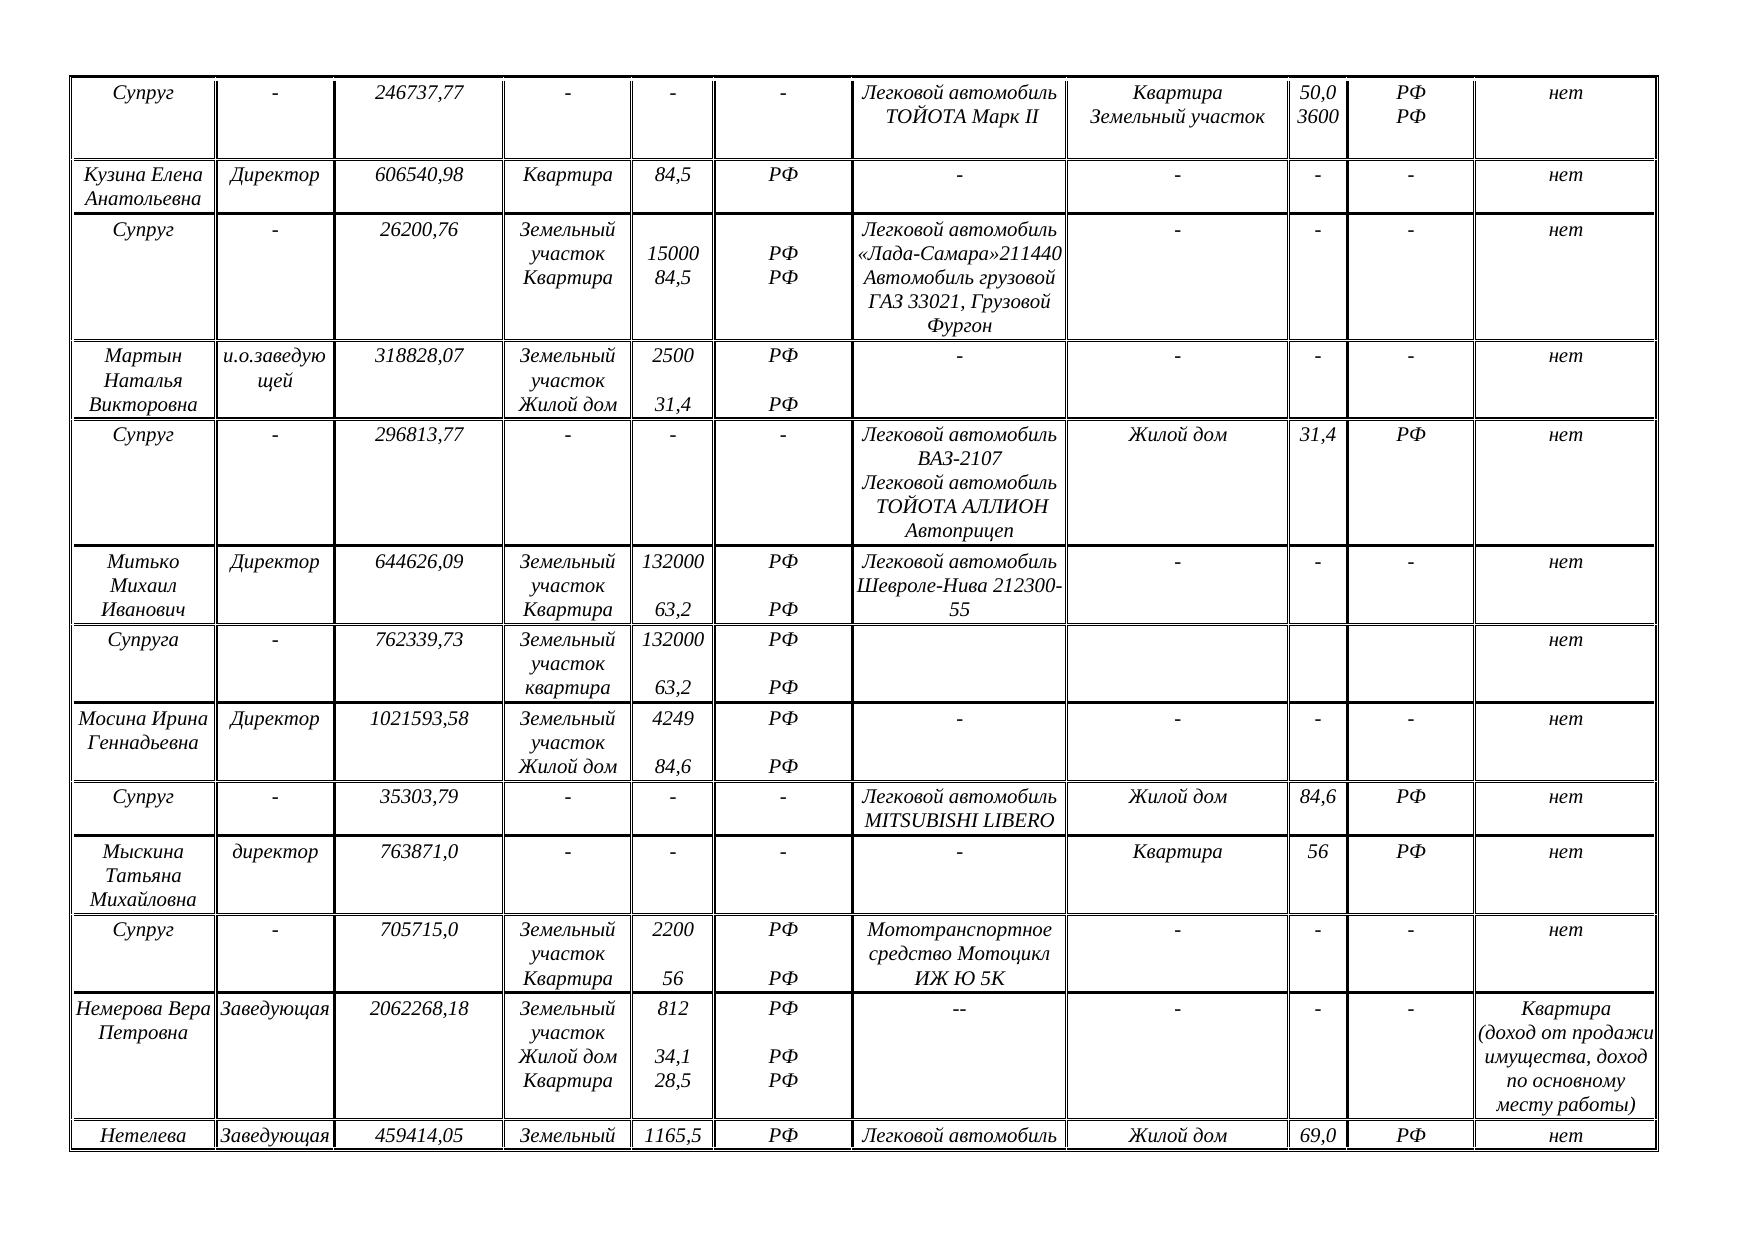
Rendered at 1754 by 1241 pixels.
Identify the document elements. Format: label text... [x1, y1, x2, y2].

table_cell Легковой автомобиль MITSUBISHI LIBERO [854, 783, 1065, 834]
table_cell Земельный участок Квартира [505, 215, 630, 339]
table_cell - [1349, 161, 1473, 212]
table_cell 763871,0 [336, 837, 502, 912]
table_cell [854, 626, 1065, 701]
table_cell 762339,73 [336, 626, 502, 701]
table_cell -- [854, 994, 1065, 1118]
table_cell Супруг [72, 780, 214, 834]
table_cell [852, 1121, 1067, 1148]
table_cell 2062268,18 [336, 994, 502, 1118]
table_cell - [1290, 215, 1346, 339]
table_cell 56 [1290, 837, 1346, 912]
table_cell 2500 31,4 [633, 342, 712, 417]
table_cell нет [1476, 913, 1656, 991]
table_cell Немерова Вера Петровна [72, 991, 214, 1118]
table_cell Земельный участок Жилой дом [505, 342, 630, 417]
table_cell Директор [218, 547, 333, 622]
table_cell РФ РФ РФ [716, 994, 851, 1118]
table_cell РФ [716, 161, 851, 212]
table_cell - [633, 421, 712, 544]
table_cell - [716, 837, 851, 912]
table_cell 84,5 [633, 161, 712, 212]
table_cell директор [218, 837, 333, 912]
table_cell Супруга [72, 623, 214, 701]
table_cell - [505, 783, 630, 834]
table_cell Супруг [72, 417, 214, 544]
table_cell - [854, 342, 1065, 417]
table_cell РФ РФ [716, 916, 851, 991]
table_cell - [218, 626, 333, 701]
table_cell нет [1476, 544, 1655, 622]
table_cell Мототранспортное средство Мотоцикл ИЖ Ю 5К [854, 916, 1065, 991]
table_cell РФ РФ [1347, 78, 1475, 157]
table_cell [1349, 626, 1473, 701]
table_cell - [218, 421, 333, 544]
table_cell - [714, 77, 852, 157]
table_cell 2200 56 [633, 916, 712, 991]
table_cell - [218, 215, 333, 339]
table_cell - [1349, 916, 1473, 991]
table_cell - [1349, 215, 1473, 339]
table_cell - [1068, 547, 1287, 622]
table_cell РФ РФ [716, 626, 851, 701]
table_cell нет [1476, 158, 1656, 212]
table_cell - [1068, 994, 1287, 1118]
table_cell - [854, 704, 1065, 779]
table_cell - [854, 161, 1065, 212]
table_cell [504, 1121, 632, 1148]
table_cell 132000 63,2 [633, 547, 712, 622]
table_cell - [1290, 916, 1346, 991]
table_cell Земельный участок Квартира [505, 547, 630, 622]
table_cell 644626,09 [336, 547, 502, 622]
table_cell нет [1475, 1118, 1657, 1148]
table_cell - [1349, 547, 1473, 622]
table_cell РФ РФ [716, 342, 851, 417]
table_cell 26200,76 [336, 215, 502, 339]
table_cell 606540,98 [336, 161, 502, 212]
table_cell нет [1475, 339, 1657, 417]
table_cell - [1068, 704, 1287, 779]
table_cell РФ [1349, 837, 1473, 912]
table_cell РФ РФ РФ [714, 1121, 852, 1148]
table_cell Земельный участок Жилой дом Квартира [505, 994, 630, 1118]
table_cell Легковой автомобиль «Лада-Самара»211440 Автомобиль грузовой ГАЗ 33021, Грузовой Фургон [854, 215, 1065, 339]
table_cell и.о.заведующей [218, 342, 333, 417]
table_cell 318828,07 [336, 342, 502, 417]
table_cell - [218, 783, 333, 834]
table_cell Мартын Наталья Викторовна [70, 339, 216, 417]
table_cell 296813,77 [336, 421, 502, 544]
table_cell нет [1476, 834, 1655, 912]
table_cell РФ РФ [716, 215, 851, 339]
table_cell 31,4 [1290, 421, 1346, 544]
table_cell РФ [1349, 783, 1473, 834]
table_cell Кузина Елена Анатольевна [72, 158, 214, 212]
table_cell - [632, 77, 714, 157]
table_cell - [1290, 994, 1346, 1118]
table_cell Мосина Ирина Геннадьевна [72, 701, 214, 779]
table_cell Заведующая [218, 994, 333, 1118]
table_cell - [504, 78, 632, 157]
table_cell 15000 84,5 [633, 215, 712, 339]
table_cell Супруг [72, 77, 216, 157]
table_cell - [1068, 916, 1287, 991]
table_cell Митько Михаил Иванович [72, 544, 214, 622]
table_cell - [1290, 342, 1346, 417]
table_cell - [1349, 994, 1473, 1118]
table_cell нет [1476, 212, 1655, 339]
table_cell - [1349, 342, 1473, 417]
table_cell 69,0 [1289, 1121, 1347, 1148]
table_cell - [716, 421, 851, 544]
table_cell Легковой автомобиль Шевроле-Нива 212300-55 [854, 547, 1065, 622]
table_cell 705715,0 [336, 916, 502, 991]
table_cell РФ РФ [716, 704, 851, 779]
table_cell - [854, 837, 1065, 912]
table_cell нет [1475, 78, 1655, 157]
table_cell - [1068, 161, 1287, 212]
table_cell - [633, 837, 712, 912]
table_cell РФ РФ [716, 547, 851, 622]
table_cell Супруг [72, 212, 214, 339]
table_cell - [216, 77, 334, 157]
table_cell 1021593,58 [336, 704, 502, 779]
table_cell 132000 63,2 [633, 626, 712, 701]
table_cell 4249 84,6 [633, 704, 712, 779]
table_cell - [505, 837, 630, 912]
table_cell РФ [1349, 421, 1473, 544]
table_cell - [505, 421, 630, 544]
table_cell - [1068, 215, 1287, 339]
table_cell нет [1476, 780, 1656, 834]
table_cell Земельный участок квартира [505, 626, 630, 701]
table_cell - [1290, 547, 1346, 622]
table_cell Квартира [1068, 837, 1287, 912]
table_cell 50,0 3600 [1289, 77, 1347, 157]
table_cell Легковой автомобиль ТОЙОТА Марк II [852, 78, 1067, 157]
table_cell нет [1476, 623, 1656, 701]
table_cell 459414,05 [334, 1121, 504, 1148]
table_cell Супруг [72, 913, 214, 991]
table_cell РФ [1347, 1121, 1475, 1148]
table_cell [70, 1118, 216, 1148]
table_cell - [1068, 342, 1287, 417]
table_cell 1165,5 36,0 36,6 [632, 1118, 714, 1148]
table_cell Земельный участок Квартира [505, 916, 630, 991]
table_cell Жилой дом [1067, 1121, 1288, 1148]
table_cell Директор [218, 161, 333, 212]
table_cell Директор [218, 704, 333, 779]
table_cell - [1349, 704, 1473, 779]
table_cell нет [1476, 701, 1655, 779]
table_cell Земельный участок Жилой дом [505, 704, 630, 779]
table_cell Квартира (доход от продажи имущества, доход по основному месту работы) [1476, 991, 1655, 1118]
table_cell 84,6 [1290, 783, 1346, 834]
table_cell Жилой дом [1068, 783, 1287, 834]
table_cell - [218, 916, 333, 991]
table_cell нет [1476, 417, 1656, 544]
table_cell - [716, 783, 851, 834]
table_cell Квартира [505, 161, 630, 212]
table_cell 246737,77 [334, 78, 504, 157]
table_cell - [633, 783, 712, 834]
table_cell - [1290, 161, 1346, 212]
table_cell Легковой автомобиль ВАЗ-2107 Легковой автомобиль ТОЙОТА АЛЛИОН Автоприцеп [854, 421, 1065, 544]
table_cell - [1290, 704, 1346, 779]
table_cell [1068, 626, 1287, 701]
table_cell Заведующая [216, 1121, 334, 1148]
table_cell Мыскина Татьяна Михайловна [72, 834, 214, 912]
table_cell Квартира Земельный участок [1067, 78, 1288, 157]
table_cell Жилой дом [1068, 421, 1287, 544]
table_cell 35303,79 [336, 783, 502, 834]
table_cell 812 34,1 28,5 [633, 994, 712, 1118]
table_cell [1290, 626, 1346, 701]
